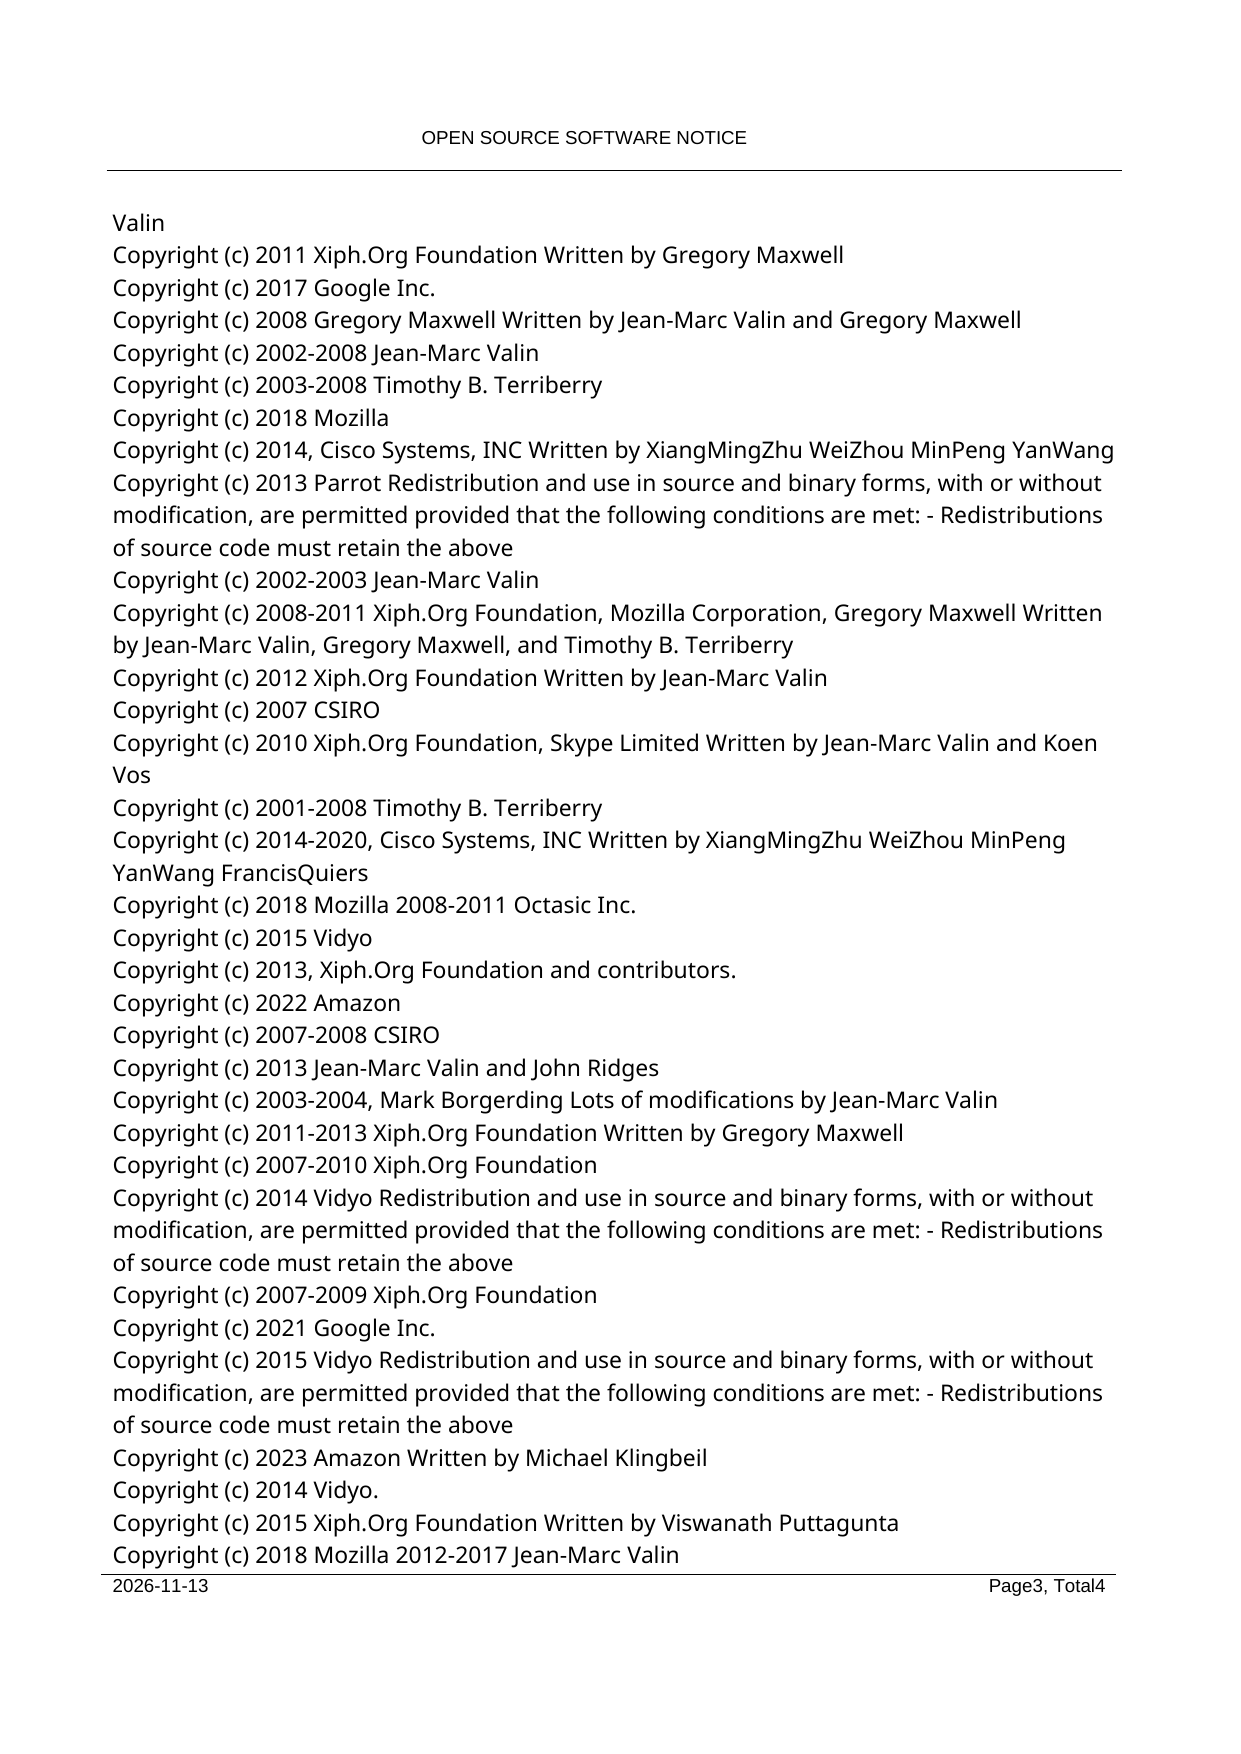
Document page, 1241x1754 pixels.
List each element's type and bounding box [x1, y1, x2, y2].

text [112, 206, 1128, 1571]
